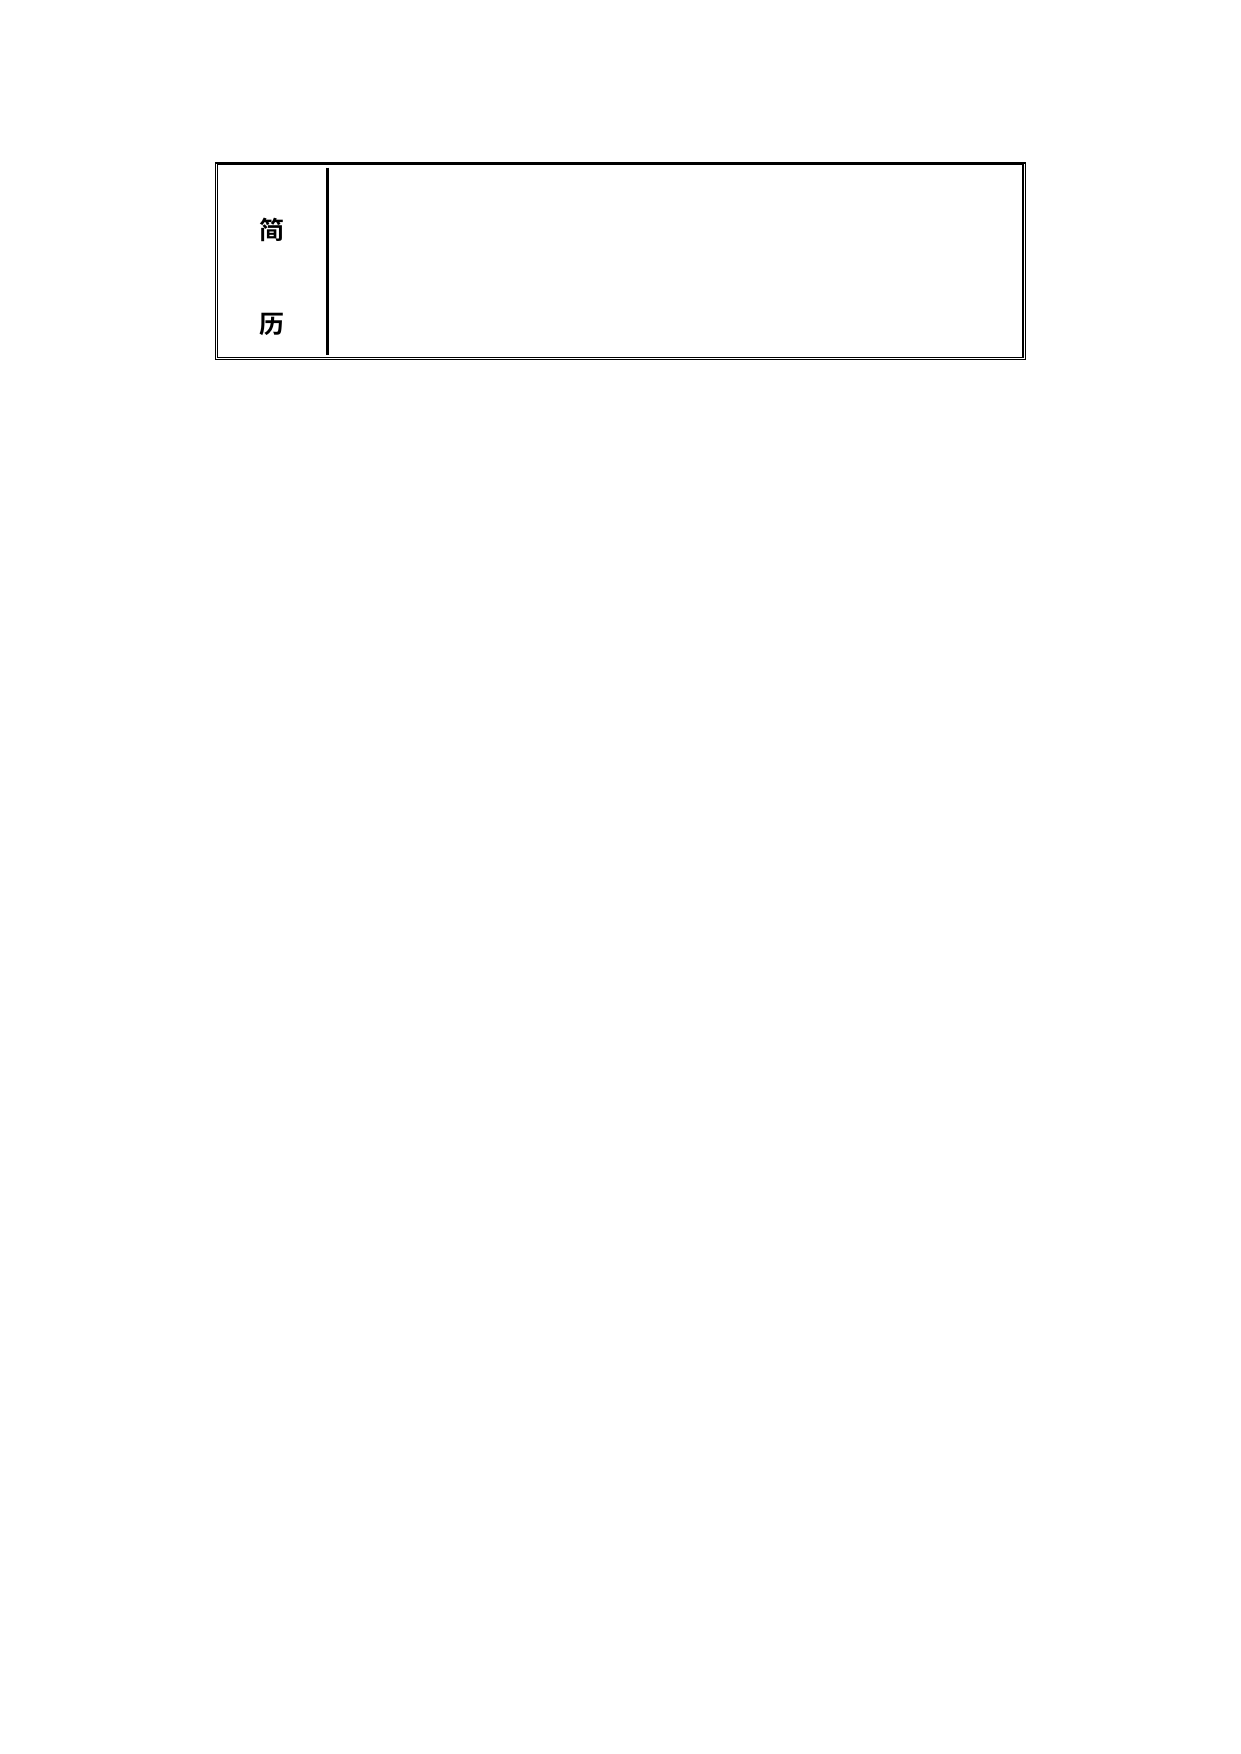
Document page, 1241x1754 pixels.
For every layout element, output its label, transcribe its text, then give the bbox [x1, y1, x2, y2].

table_cell 个 人 简 历 [218, 165, 327, 357]
table_cell [327, 165, 1022, 357]
